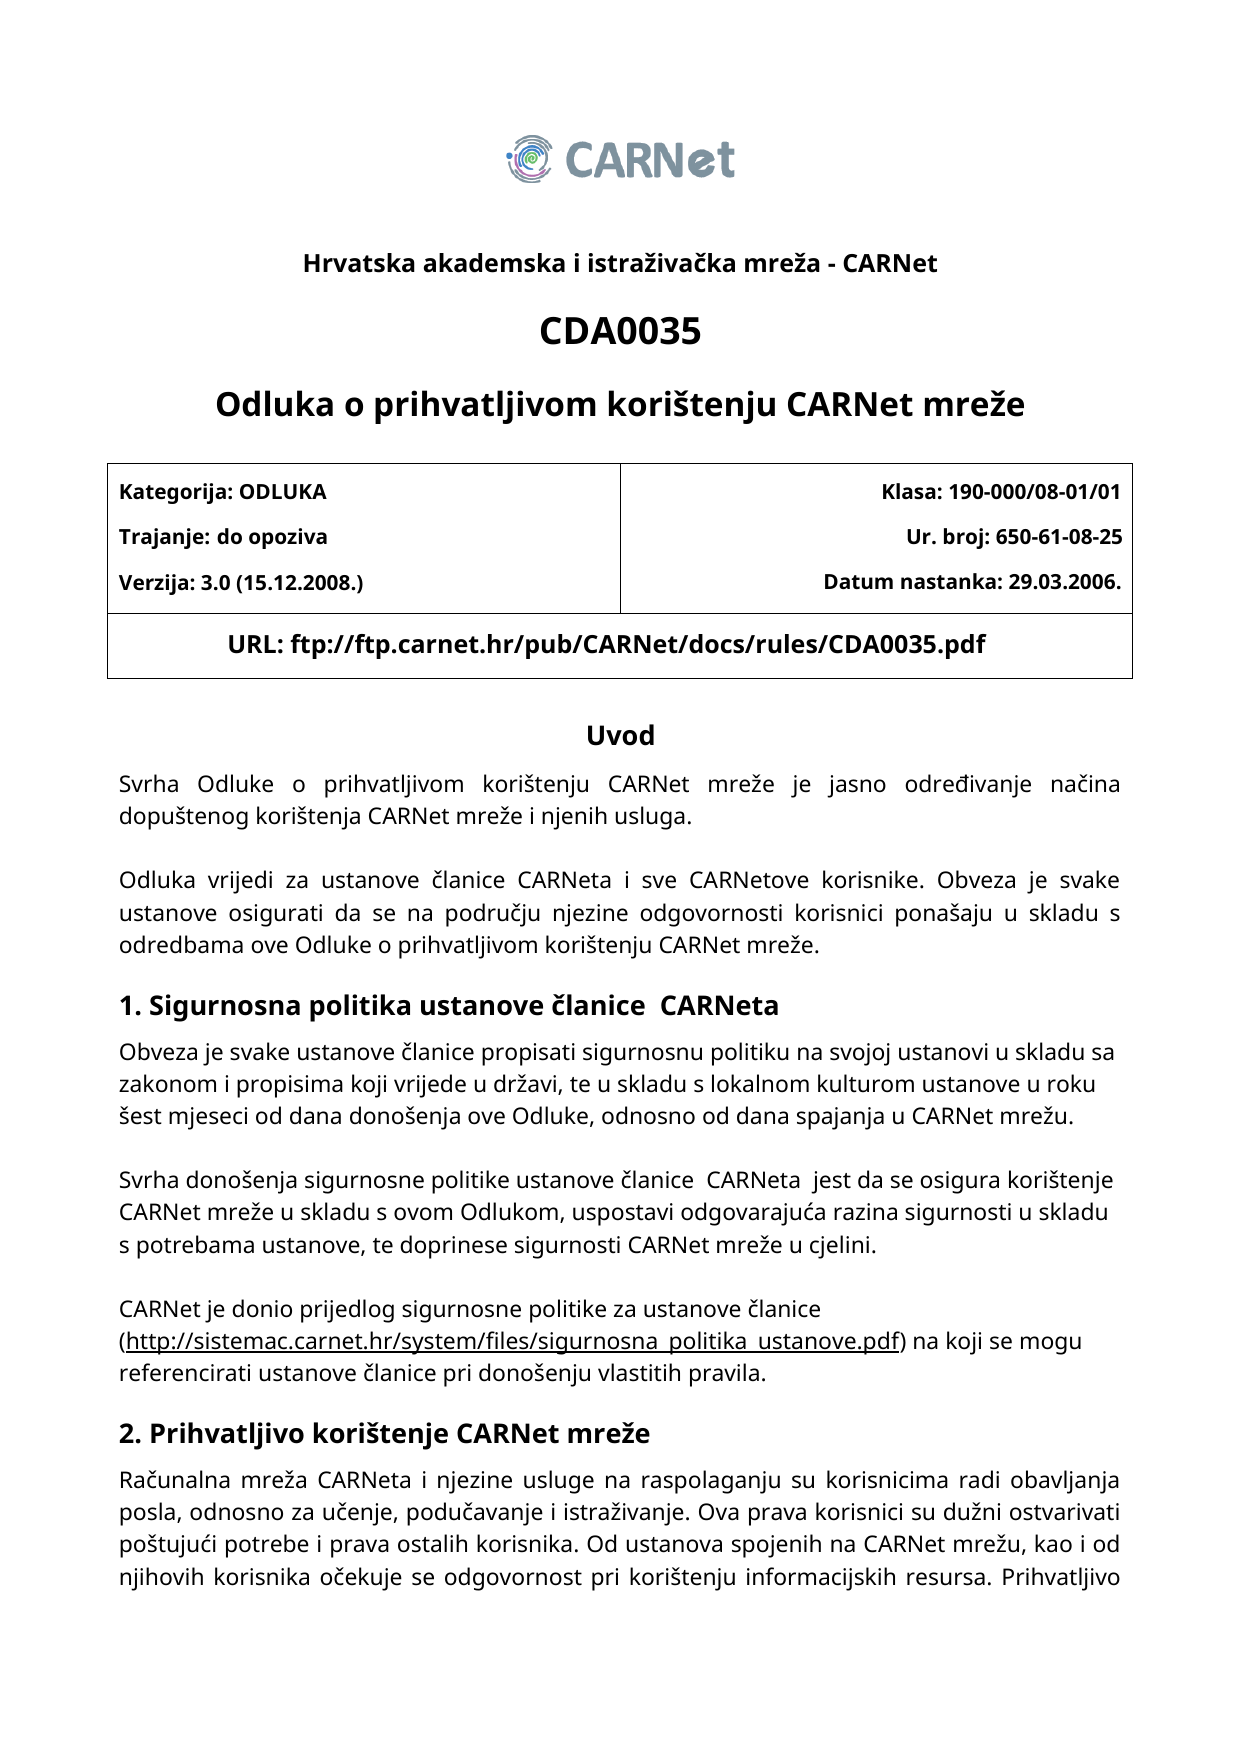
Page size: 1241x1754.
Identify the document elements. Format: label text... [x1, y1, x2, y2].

text Odluka vrijedi za ustanove članice CARNeta i sve CARNetove korisnike. Obveza je svake ustanove osigurati da se na području njezine odgovornosti korisnici ponašaju u skladu s odredbama ove Odluke o prihvatljivom korištenju CARNet mreže. [119, 864, 1122, 960]
text Svrha Odluke o prihvatljivom korištenju CARNet mreže je jasno određivanje načina dopuštenog korištenja CARNet mreže i njenih usluga. [119, 768, 1122, 831]
table_cell URL: ftp://ftp.carnet.hr/pub/CARNet/docs/rules/CDA0035.pdf [108, 614, 1132, 677]
text 2. Prihvatljivo korištenje CARNet mreže [119, 1414, 1122, 1451]
subtitle Odluka o prihvatljivom korištenju CARNet mreže [119, 380, 1122, 426]
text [119, 1464, 1122, 1592]
text Svrha donošenja sigurnosne politike ustanove članice CARNeta jest da se osigura korištenje CARNet mreže u skladu s ovom Odlukom, uspostavi odgovarajuća razina sigurnosti u skladu s potrebama ustanove, te doprinese sigurnosti CARNet mreže u cjelini. [119, 1164, 1122, 1260]
text Hrvatska akademska i istraživačka mreža - CARNet [119, 245, 1122, 279]
text Obveza je svake ustanove članice propisati sigurnosnu politiku na svojoj ustanovi u skladu sa zakonom i propisima koji vrijede u državi, te u skladu s lokalnom kulturom ustanove u roku šest mjeseci od dana donošenja ove Odluke, odnosno od dana spajanja u CARNet mrežu. [119, 1035, 1122, 1131]
text 1. Sigurnosna politika ustanove članice CARNeta [119, 986, 1122, 1023]
text CARNet je donio prijedlog sigurnosne politike za ustanove članice (http://sistemac.carnet.hr/system/files/sigurnosna_politika_ustanove.pdf) na koji se mogu referencirati ustanove članice pri donošenju vlastitih pravila. [119, 1293, 1122, 1388]
table_header Klasa: 190-000/08-01/01 Ur. broj: 650-61-08-25 Datum nastanka: 29.03.2006. [621, 464, 1132, 613]
text CDA0035 [119, 304, 1122, 355]
table_header Kategorija: ODLUKA Trajanje: do opoziva Verzija: 3.0 (15.12.2008.) [108, 464, 620, 613]
text Uvod [119, 716, 1122, 753]
